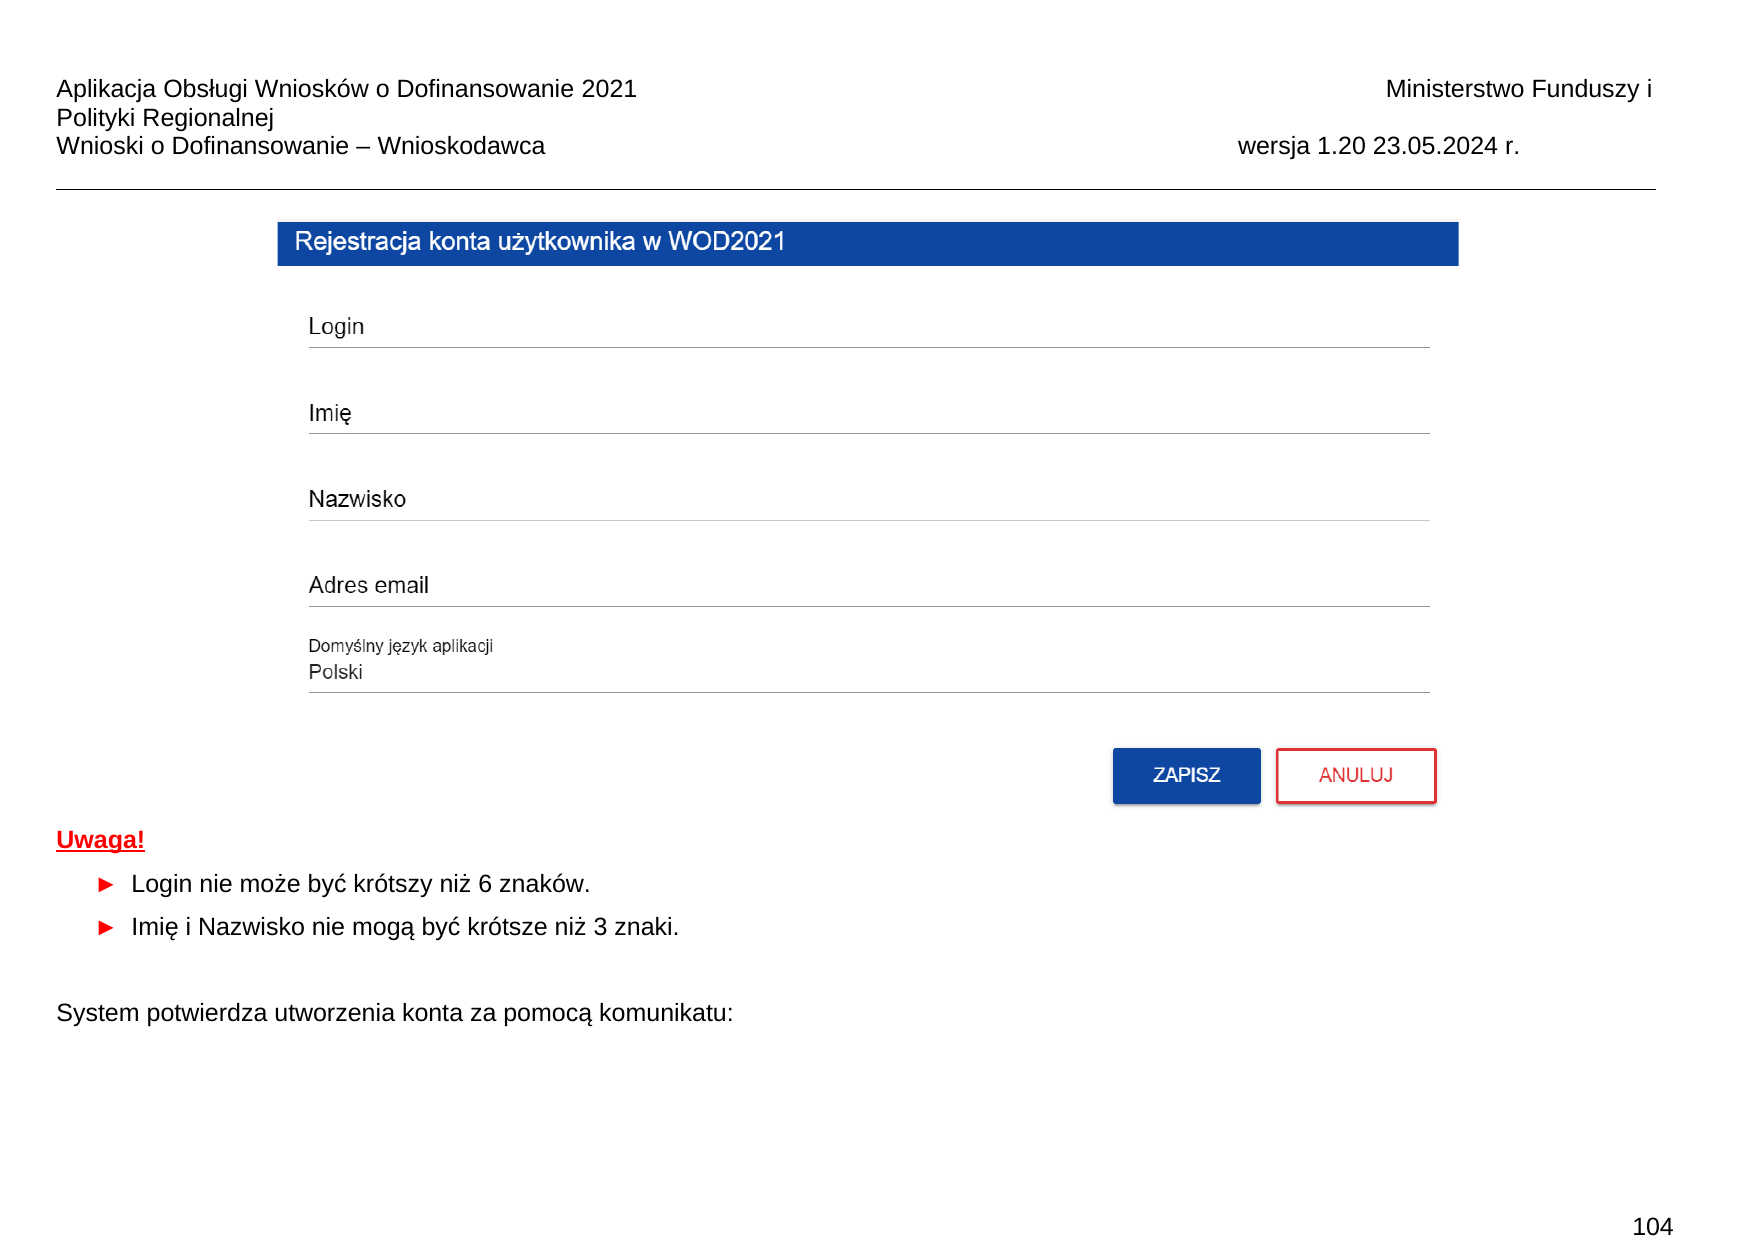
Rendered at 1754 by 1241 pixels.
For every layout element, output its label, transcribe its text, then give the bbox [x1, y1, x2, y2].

list Login nie może być krótszy niż 6 znaków. [94, 869, 1674, 897]
picture [277, 218, 1459, 812]
list Imię i Nazwisko nie mogą być krótsze niż 3 znaki. [94, 912, 1674, 941]
text Uwaga! [56, 826, 1674, 854]
text System potwierdza utworzenia konta za pomocą komunikatu: [56, 998, 1674, 1027]
